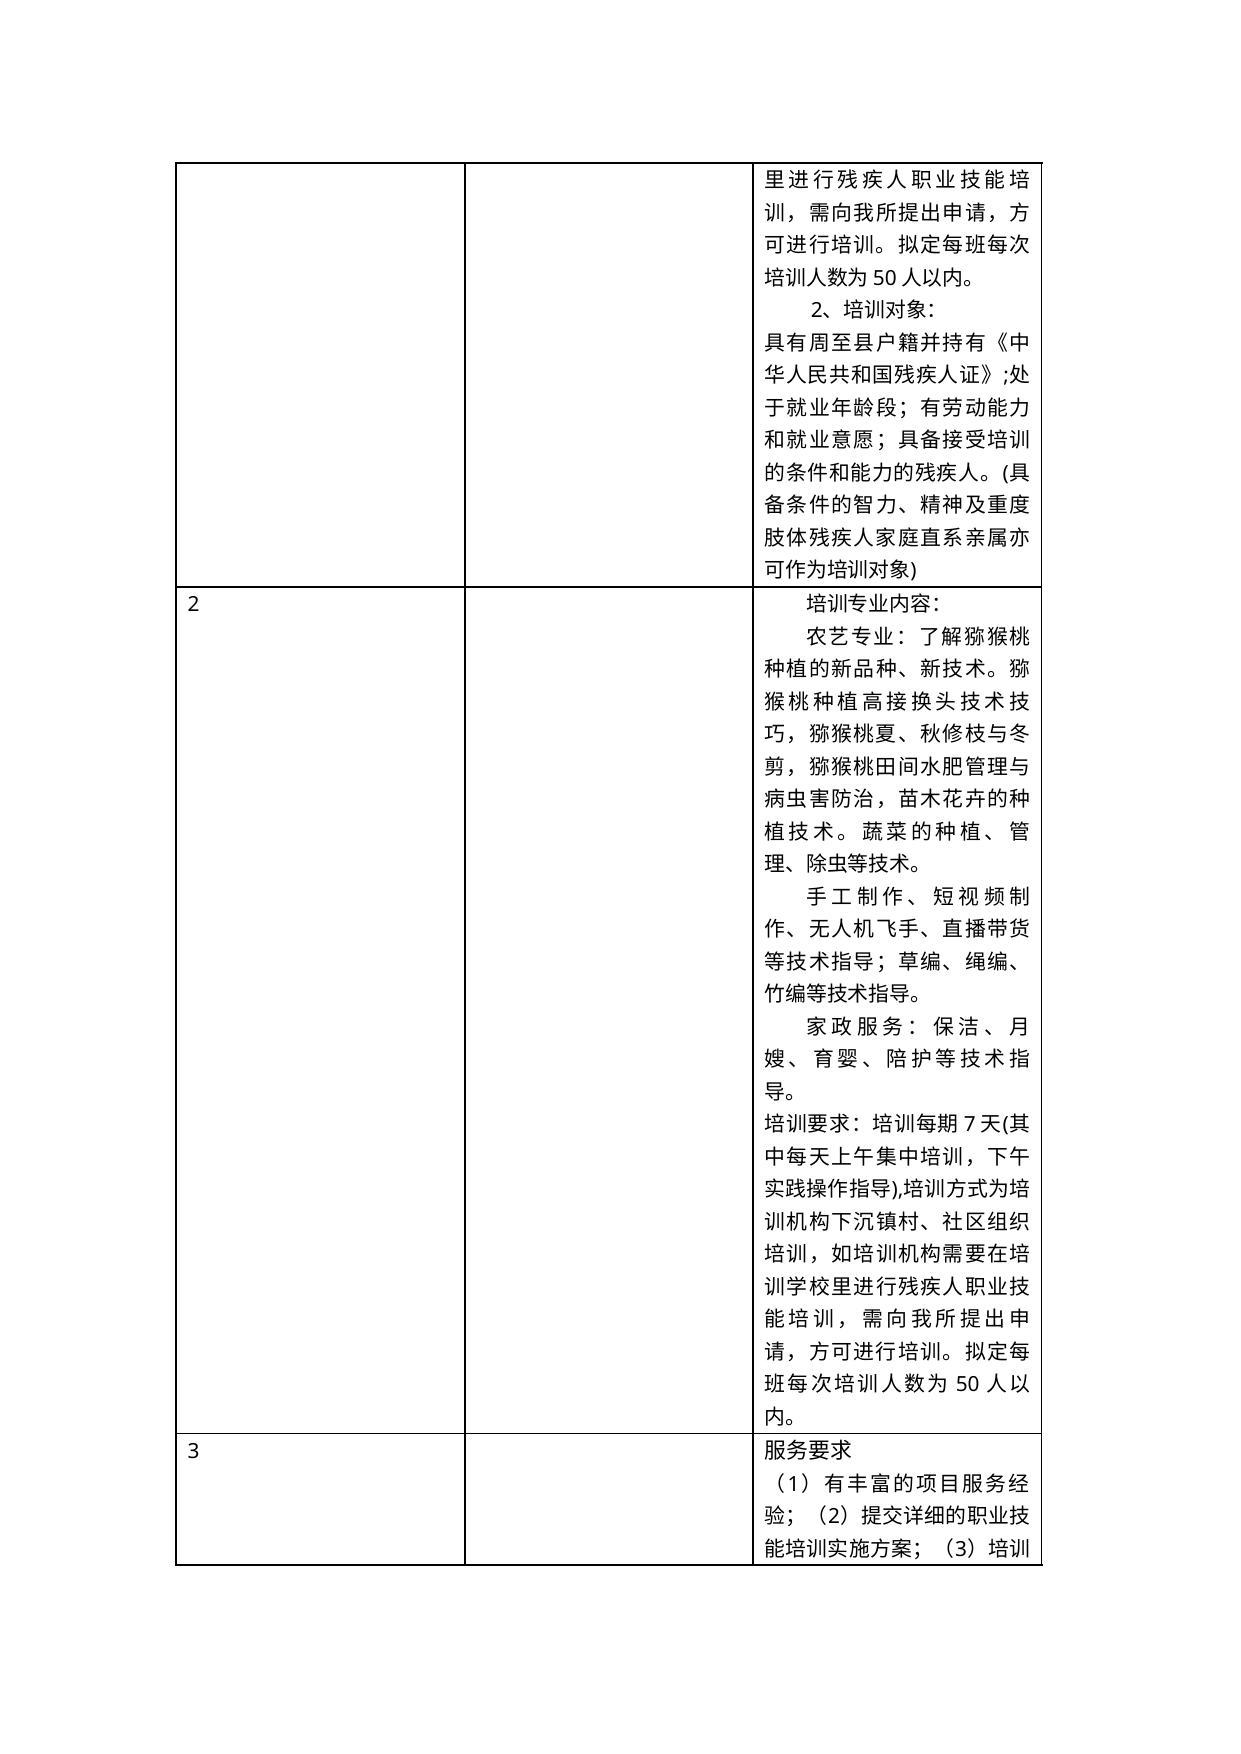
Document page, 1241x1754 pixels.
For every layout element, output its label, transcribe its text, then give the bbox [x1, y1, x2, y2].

table_cell 3 [177, 1434, 464, 1564]
table_cell [466, 588, 752, 1433]
table_cell 2 [177, 588, 464, 1433]
table_cell 1 [177, 164, 464, 586]
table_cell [754, 1434, 1041, 1564]
table_cell [466, 164, 752, 586]
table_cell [754, 164, 1041, 586]
table_cell [466, 1434, 752, 1564]
table_cell 培训专业内容： 农艺专业：了解猕猴桃种植的新品种、新技术。猕猴桃种植高接换头技术技巧，猕猴桃夏、秋修枝与冬剪，猕猴桃田间水肥管理与病虫害防治，苗木花卉的种植技术。蔬菜的种植、管理、除虫等技术。 手工制作、短视频制作、无人机飞手、直播带货等技术指导；草编、绳编、竹编等技术指导。 家政服务：保洁、月嫂、育婴、陪护等技术指导。 培训要求：培训每期7天(其中每天上午集中培训，下午实践操作指导),培训方式为培训机构下沉镇村、社区组织培训，如培训机构需要在培训学校里进行残疾人职业技能培训，需向我所提出申请，方可进行培训。拟定每班每次培训人数为50人以内。 [754, 588, 1041, 1433]
